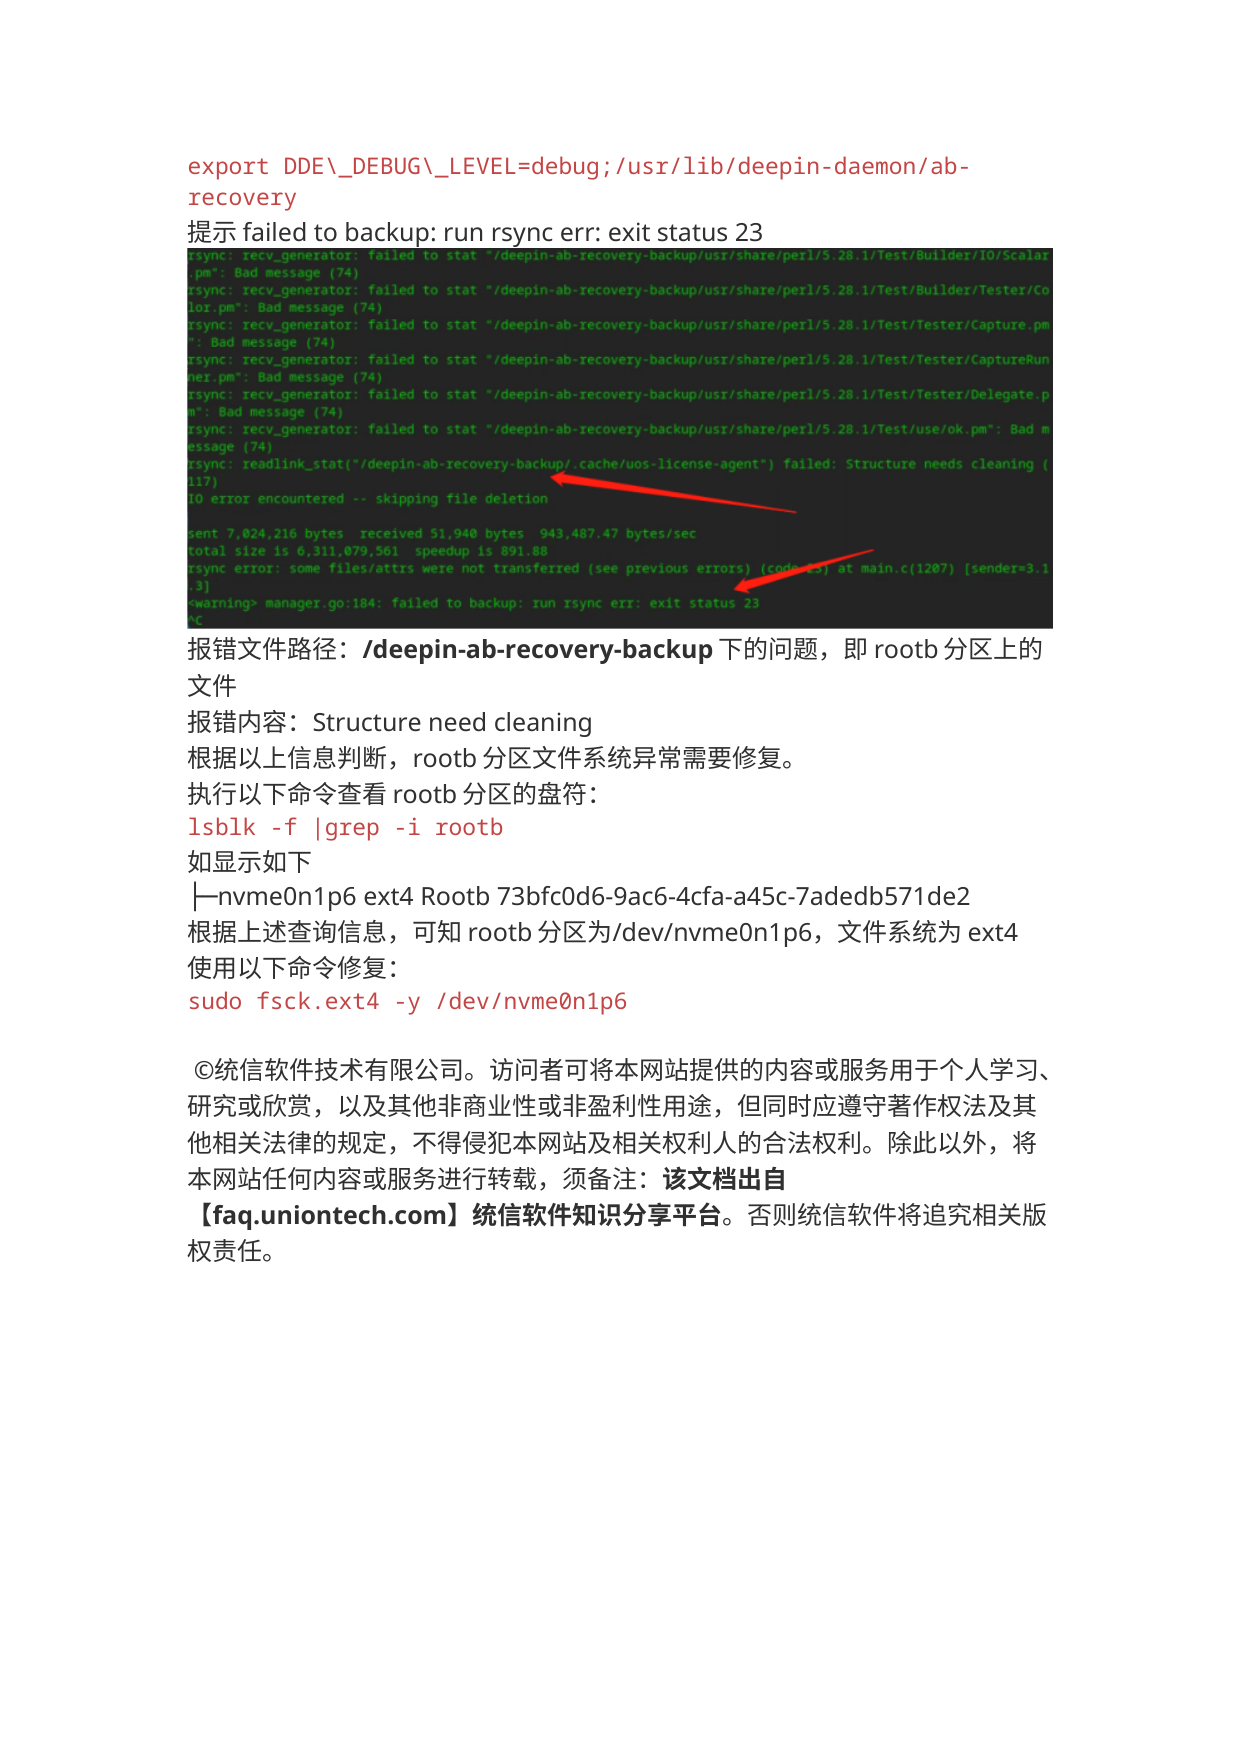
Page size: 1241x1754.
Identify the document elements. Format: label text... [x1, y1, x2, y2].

text export DDE\_DEBUG\_LEVEL=debug;/usr/lib/deepin-daemon/ab-recovery [187, 150, 1053, 212]
text 提示failed to backup: run rsync err: exit status 23 [187, 212, 1053, 248]
text 报错内容：Structure need cleaning [187, 702, 1053, 739]
text lsblk -f |grep -i rootb [187, 811, 1053, 842]
text 如显示如下 [187, 842, 1053, 879]
text 执行以下命令查看rootb分区的盘符： [187, 775, 1053, 811]
text 根据上述查询信息，可知rootb分区为/dev/nvme0n1p6，文件系统为ext4 [187, 913, 1053, 949]
picture [187, 248, 1053, 630]
text 根据以上信息判断，rootb分区文件系统异常需要修复。 [187, 739, 1053, 775]
text sudo fsck.ext4 -y /dev/nvme0n1p6 [187, 985, 1053, 1016]
text ©统信软件技术有限公司。访问者可将本网站提供的内容或服务用于个人学习、研究或欣赏，以及其他非商业性或非盈利性用途，但同时应遵守著作权法及其他相关法律的规定，不得侵犯本网站及相关权利人的合法权利。除此以外，将本网站任何内容或服务进行转载，须备注：该文档出自【faq.uniontech.com】统信软件知识分享平台。否则统信软件将追究相关版权责任。 [187, 1051, 1053, 1268]
text 报错文件路径：/deepin-ab-recovery-backup下的问题，即rootb分区上的文件 [187, 630, 1053, 702]
text ├─nvme0n1p6 ext4 Rootb 73bfc0d6-9ac6-4cfa-a45c-7adedb571de2 [187, 879, 1053, 913]
text 使用以下命令修复： [187, 949, 1053, 985]
